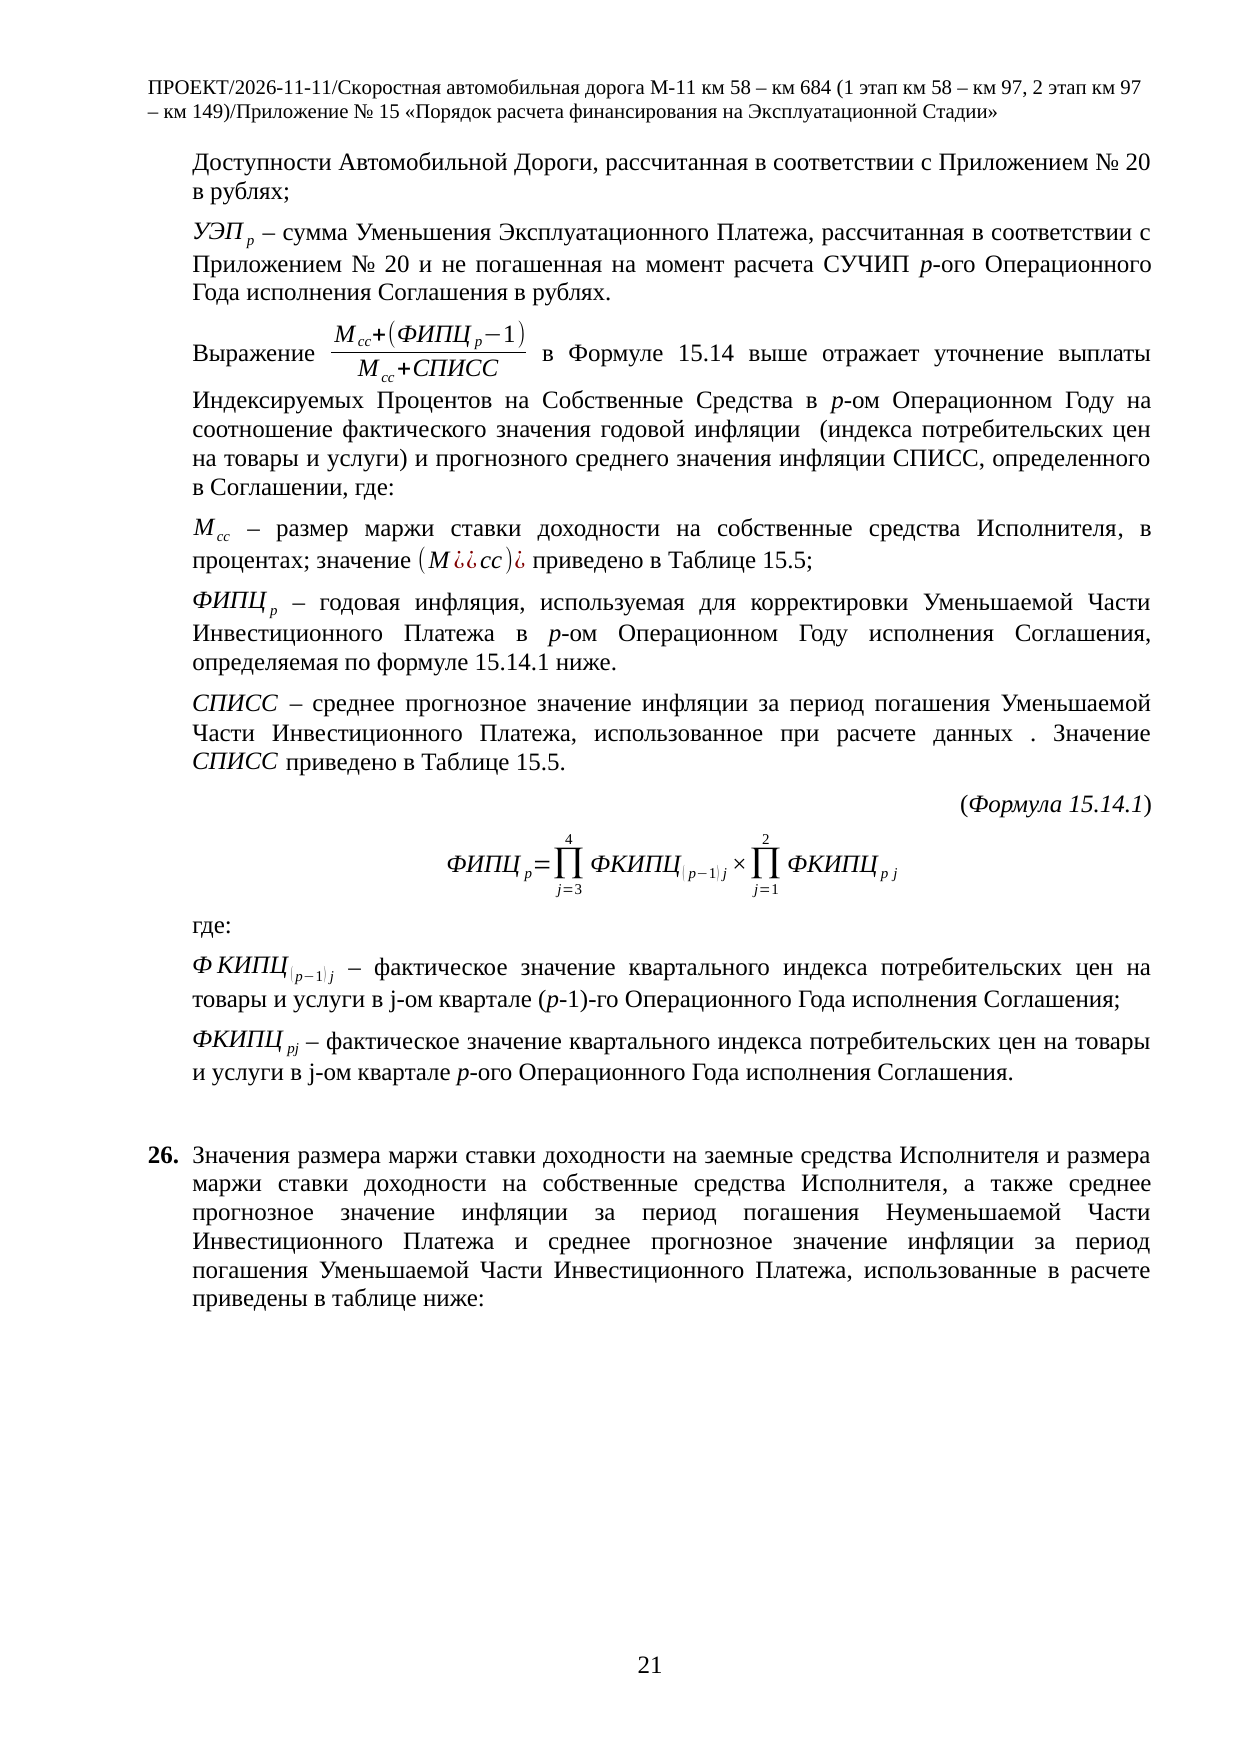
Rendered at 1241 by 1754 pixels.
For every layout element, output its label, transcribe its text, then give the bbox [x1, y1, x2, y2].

text – фактическое значение квартального индекса потребительских цен на товары и услуги в j-ом квартале p-ого Операционного Года исполнения Соглашения. [192, 1026, 1152, 1086]
text – фактическое значение квартального индекса потребительских цен на товары и услуги в j-ом квартале (p-1)-го Операционного Года исполнения Соглашения; [192, 951, 1152, 1013]
text – годовая инфляция, используемая для корректировки Уменьшаемой Части Инвестиционного Платежа в p-ом Операционном Году исполнения Соглашения, определяемая по формуле 15.14.1 ниже. [192, 587, 1152, 676]
text где: [192, 910, 1152, 939]
text (Формула 15.14.1) [192, 789, 1152, 818]
text Выражение в Формуле 15.14 выше отражает уточнение выплаты Индексируемых Процентов на Собственные Средства в p-ом Операционном Году на соотношение фактического значения годовой инфляции (индекса потребительских цен на товары и услуги) и прогнозного среднего значения инфляции СПИСС, определенного в Соглашении, где: [192, 319, 1152, 501]
text – сумма Уменьшения Эксплуатационного Платежа, рассчитанная в соответствии с Приложением № 20 и не погашенная на момент расчета СУЧИП p-ого Операционного Года исполнения Соглашения в рублях. [192, 217, 1152, 306]
text – среднее прогнозное значение инфляции за период погашения Уменьшаемой Части Инвестиционного Платежа, использованное при расчете данных . Значение приведено в Таблице 15.5. [192, 688, 1152, 776]
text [192, 147, 1152, 205]
list Значения размера маржи ставки доходности на заемные средства Исполнителя и размера маржи ставки доходности на собственные средства Исполнителя, а также среднее прогнозное значение инфляции за период погашения Неуменьшаемой Части Инвестиционного Платежа и среднее прогнозное значение инфляции за период погашения Уменьшаемой Части Инвестиционного Платежа, использованные в расчете приведены в таблице ниже: [148, 1140, 1152, 1312]
text – размер маржи ставки доходности на собственные средства Исполнителя, в процентах; значение приведено в Таблице 15.5; [192, 513, 1152, 574]
